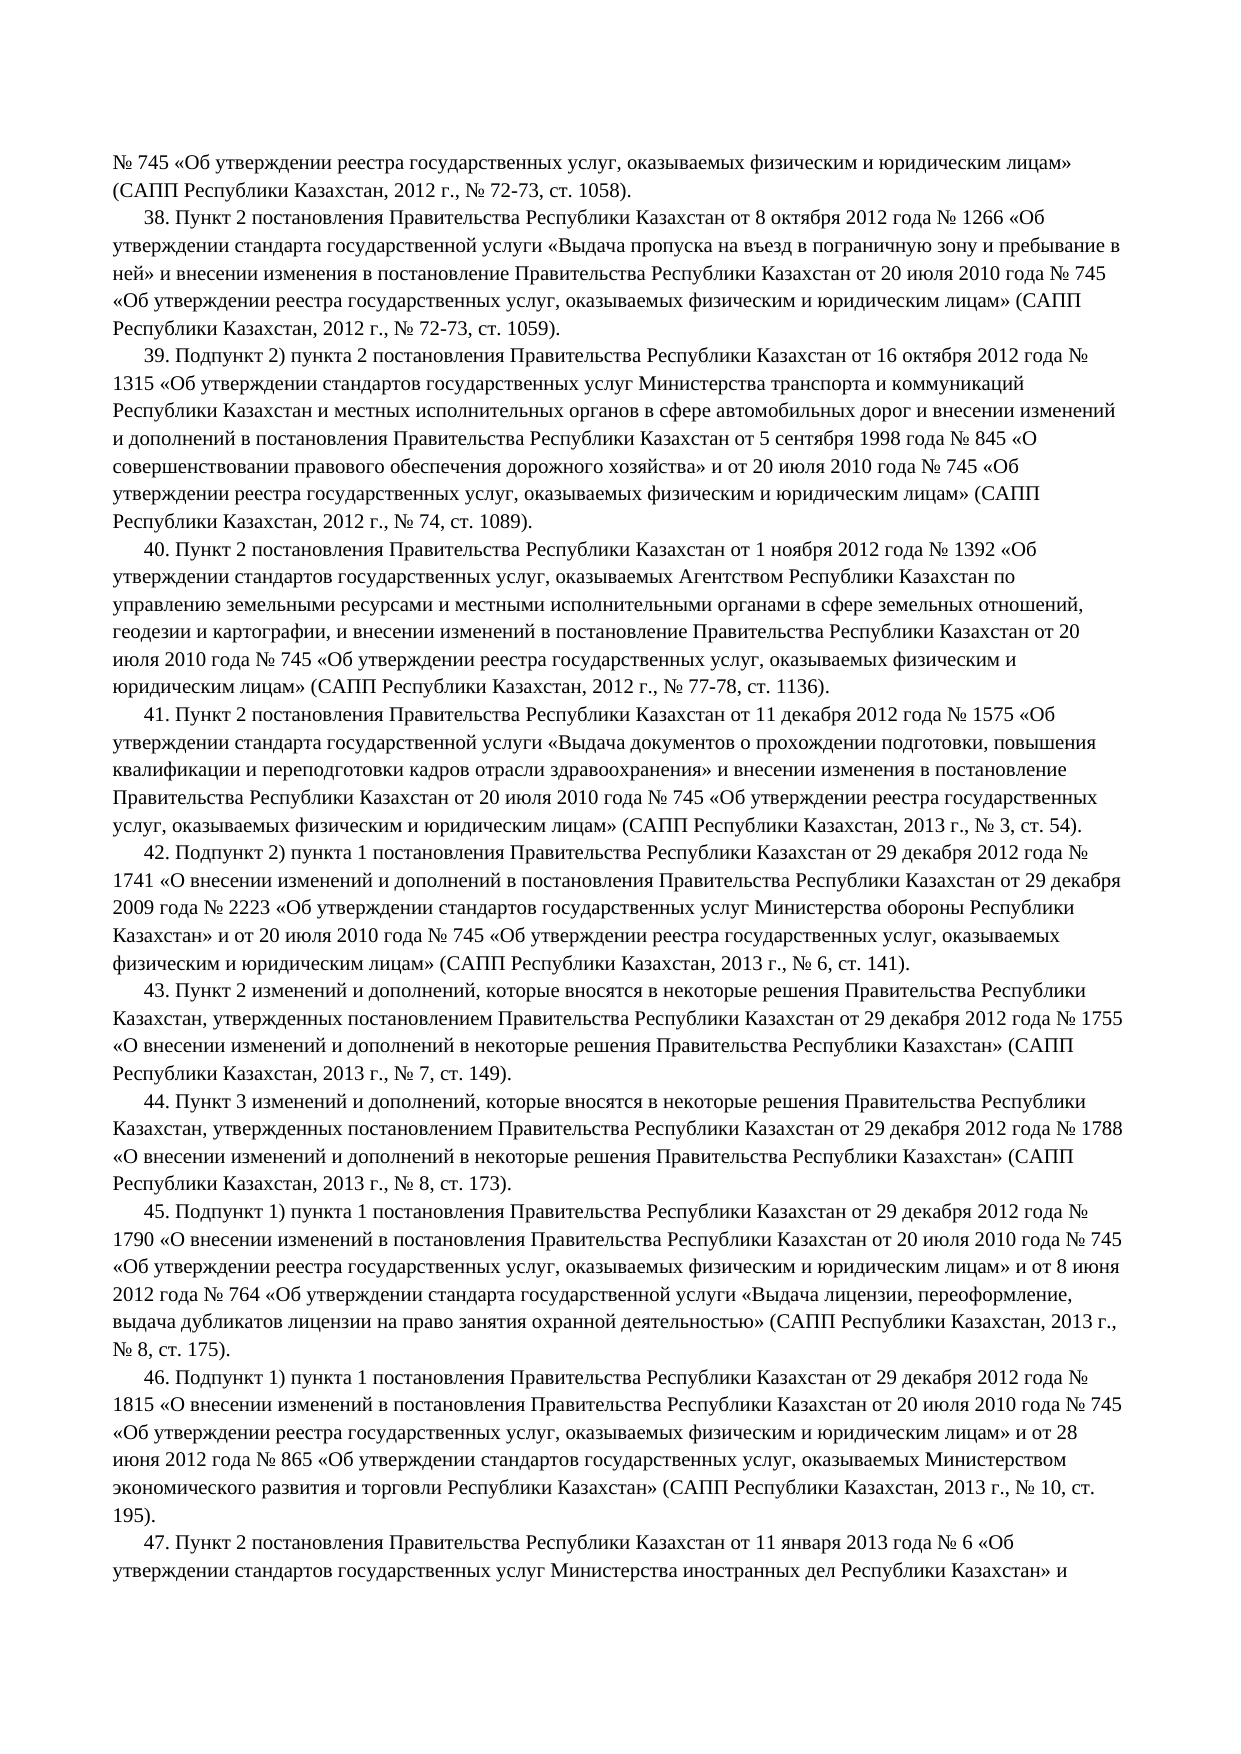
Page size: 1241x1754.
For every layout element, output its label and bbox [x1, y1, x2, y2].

text [112, 150, 1128, 1582]
